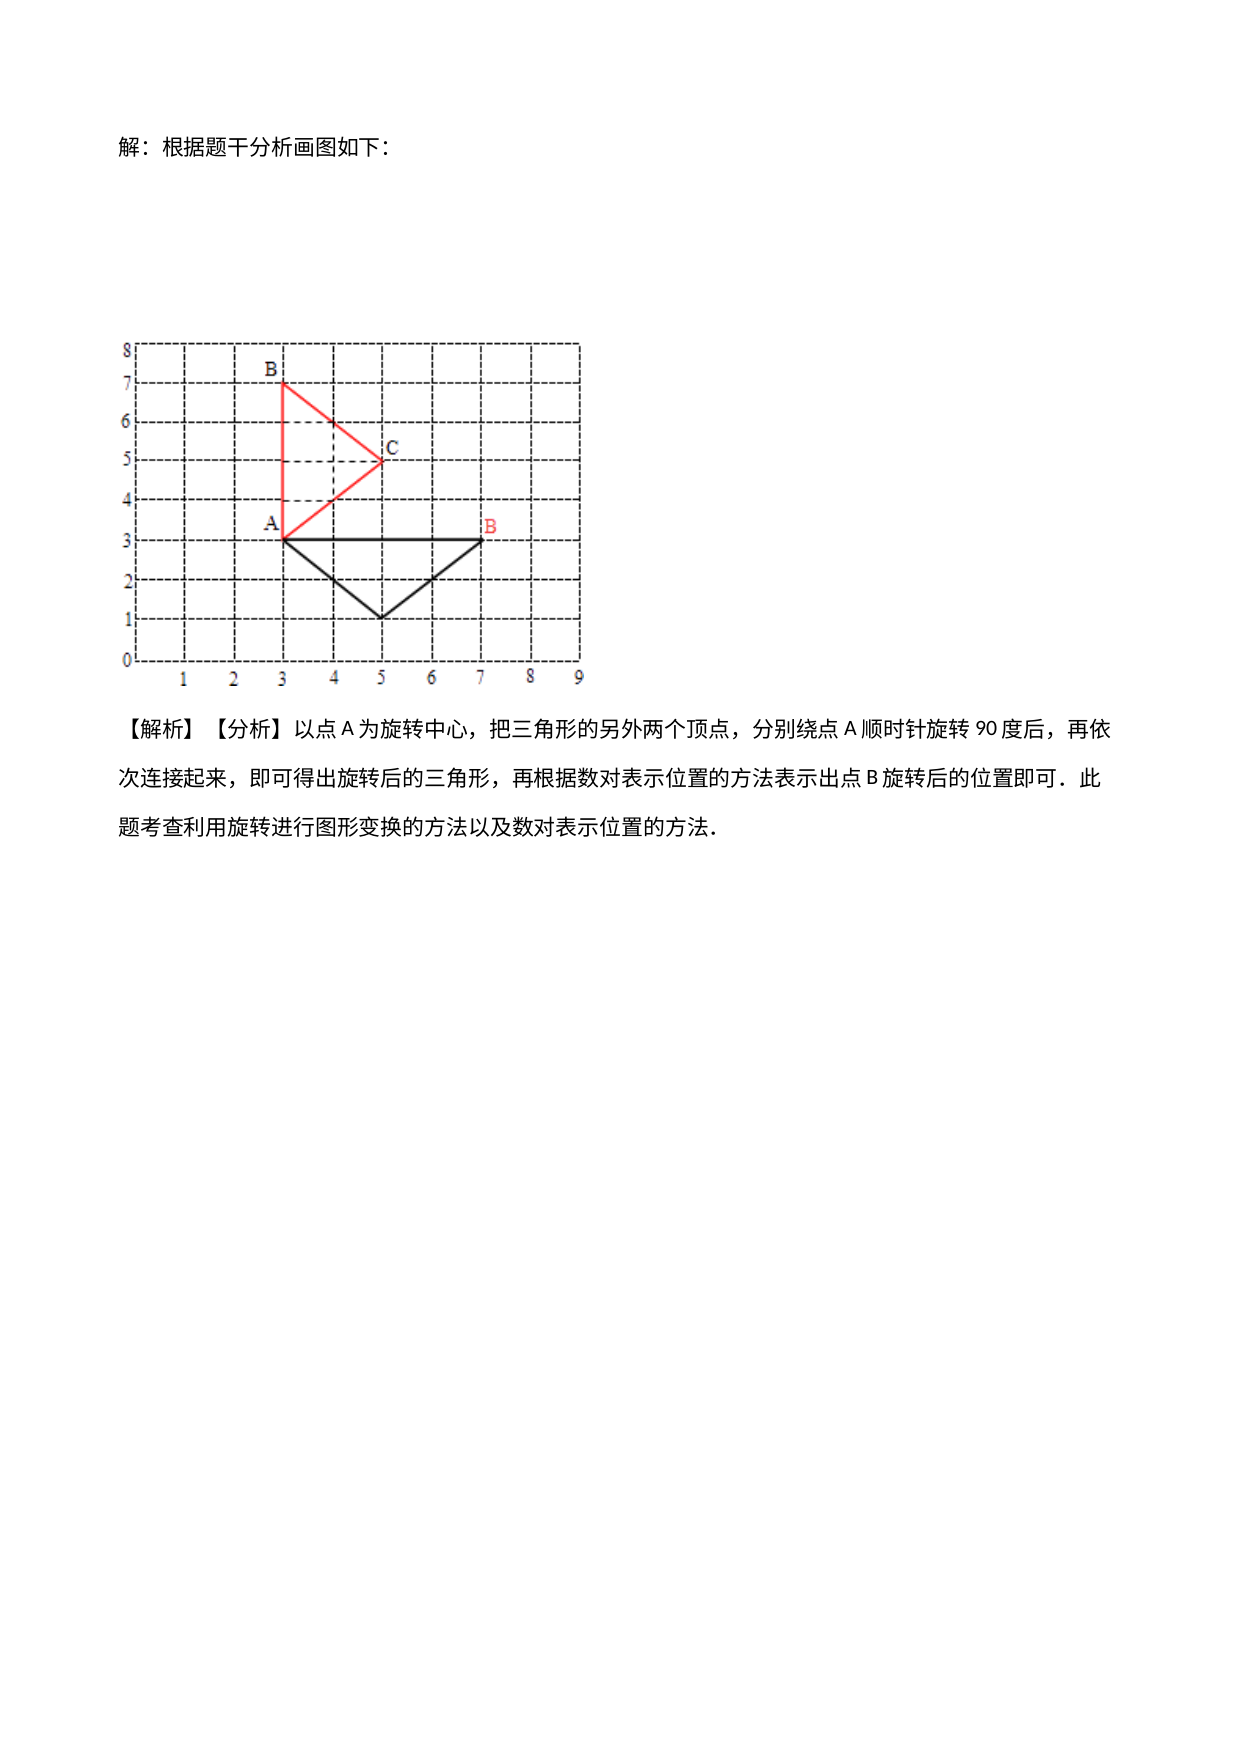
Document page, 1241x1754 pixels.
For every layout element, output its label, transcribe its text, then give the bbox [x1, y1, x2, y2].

picture [118, 340, 584, 686]
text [118, 129, 1122, 698]
text 【解析】【分析】以点A为旋转中心，把三角形的另外两个顶点，分别绕点A顺时针旋转90度后，再依次连接起来，即可得出旋转后的三角形，再根据数对表示位置的方法表示出点B旋转后的位置即可．此题考查利用旋转进行图形变换的方法以及数对表示位置的方法． [118, 712, 1122, 842]
